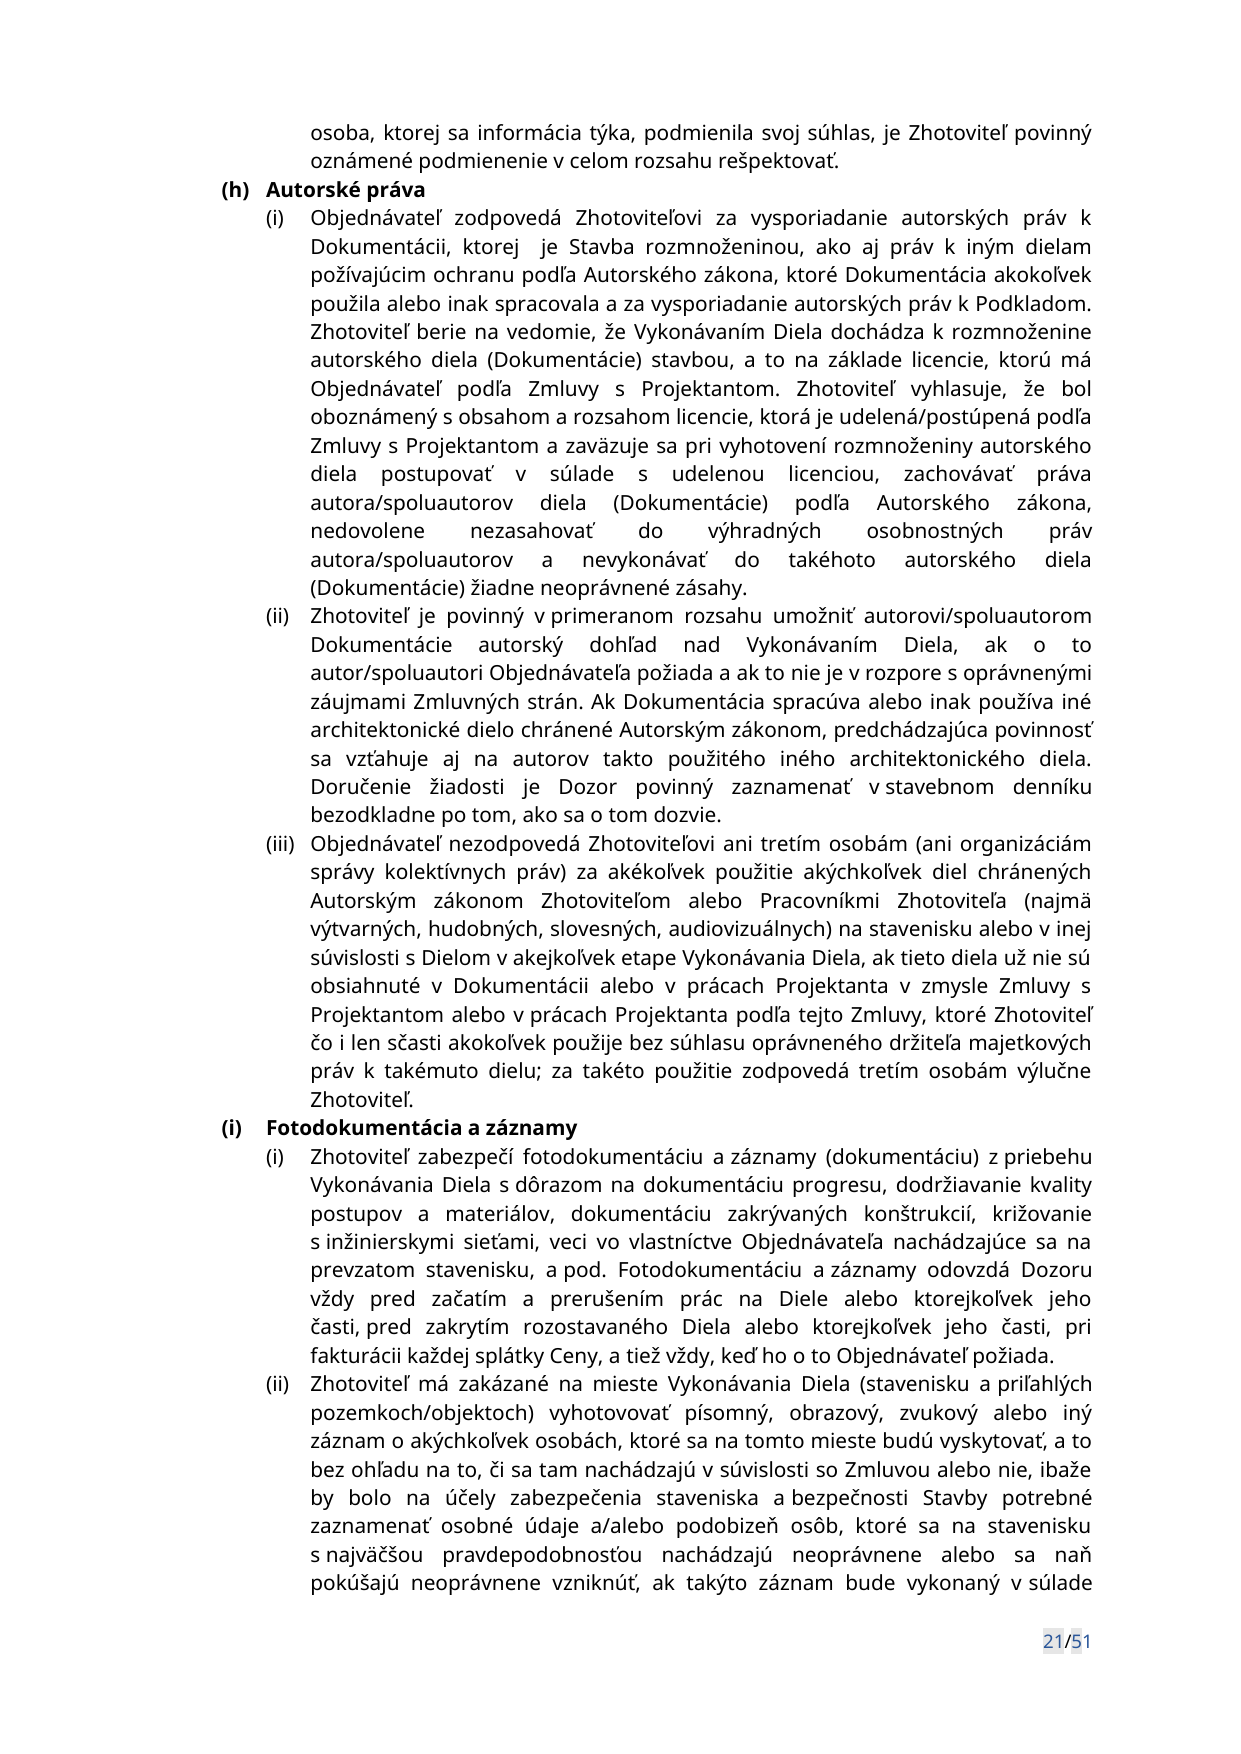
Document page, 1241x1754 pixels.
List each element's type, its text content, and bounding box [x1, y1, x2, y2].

text (i) Objednávateľ zodpovedá Zhotoviteľovi za vysporiadanie autorských práv k Dokumentácii, ktorej je Stavba rozmnoženinou, ako aj práv k iným dielam požívajúcim ochranu podľa Autorského zákona, ktoré Dokumentácia akokoľvek použila alebo inak spracovala a za vysporiadanie autorských práv k Podkladom. Zhotoviteľ berie na vedomie, že Vykonávaním Diela dochádza k rozmnoženine autorského diela (Dokumentácie) stavbou, a to na základe licencie, ktorú má Objednávateľ podľa Zmluvy s Projektantom. Zhotoviteľ vyhlasuje, že bol oboznámený s obsahom a rozsahom licencie, ktorá je udelená/postúpená podľa Zmluvy s Projektantom a zaväzuje sa pri vyhotovení rozmnoženiny autorského diela postupovať v súlade s udelenou licenciou, zachovávať práva autora/spoluautorov diela (Dokumentácie) podľa Autorského zákona, nedovolene nezasahovať do výhradných osobnostných práv autora/spoluautorov a nevykonávať do takéhoto autorského diela (Dokumentácie) žiadne neoprávnené zásahy. [266, 203, 1093, 602]
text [266, 1369, 1093, 1597]
text (i) Zhotoviteľ zabezpečí fotodokumentáciu a záznamy (dokumentáciu) z priebehu Vykonávania Diela s dôrazom na dokumentáciu progresu, dodržiavanie kvality postupov a materiálov, dokumentáciu zakrývaných konštrukcií, križovanie s inžinierskymi sieťami, veci vo vlastníctve Objednávateľa nachádzajúce sa na prevzatom stavenisku, a pod. Fotodokumentáciu a záznamy odovzdá Dozoru vždy pred začatím a prerušením prác na Diele alebo ktorejkoľvek jeho časti, pred zakrytím rozostavaného Diela alebo ktorejkoľvek jeho časti, pri fakturácii každej splátky Ceny, a tiež vždy, keď ho o to Objednávateľ požiada. [266, 1142, 1093, 1369]
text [266, 118, 1093, 175]
text (i) Fotodokumentácia a záznamy [221, 1113, 1093, 1142]
text (ii) Zhotoviteľ je povinný v primeranom rozsahu umožniť autorovi/spoluautorom Dokumentácie autorský dohľad nad Vykonávaním Diela, ak o to autor/spoluautori Objednávateľa požiada a ak to nie je v rozpore s oprávnenými záujmami Zmluvných strán. Ak Dokumentácia spracúva alebo inak používa iné architektonické dielo chránené Autorským zákonom, predchádzajúca povinnosť sa vzťahuje aj na autorov takto použitého iného architektonického diela. Doručenie žiadosti je Dozor povinný zaznamenať v stavebnom denníku bezodkladne po tom, ako sa o tom dozvie. [266, 602, 1093, 829]
text (iii) Objednávateľ nezodpovedá Zhotoviteľovi ani tretím osobám (ani organizáciám správy kolektívnych práv) za akékoľvek použitie akýchkoľvek diel chránených Autorským zákonom Zhotoviteľom alebo Pracovníkmi Zhotoviteľa (najmä výtvarných, hudobných, slovesných, audiovizuálnych) na stavenisku alebo v inej súvislosti s Dielom v akejkoľvek etape Vykonávania Diela, ak tieto diela už nie sú obsiahnuté v Dokumentácii alebo v prácach Projektanta v zmysle Zmluvy s Projektantom alebo v prácach Projektanta podľa tejto Zmluvy, ktoré Zhotoviteľ čo i len sčasti akokoľvek použije bez súhlasu oprávneného držiteľa majetkových práv k takémuto dielu; za takéto použitie zodpovedá tretím osobám výlučne Zhotoviteľ. [266, 829, 1093, 1113]
text (h) Autorské práva [221, 175, 1093, 203]
